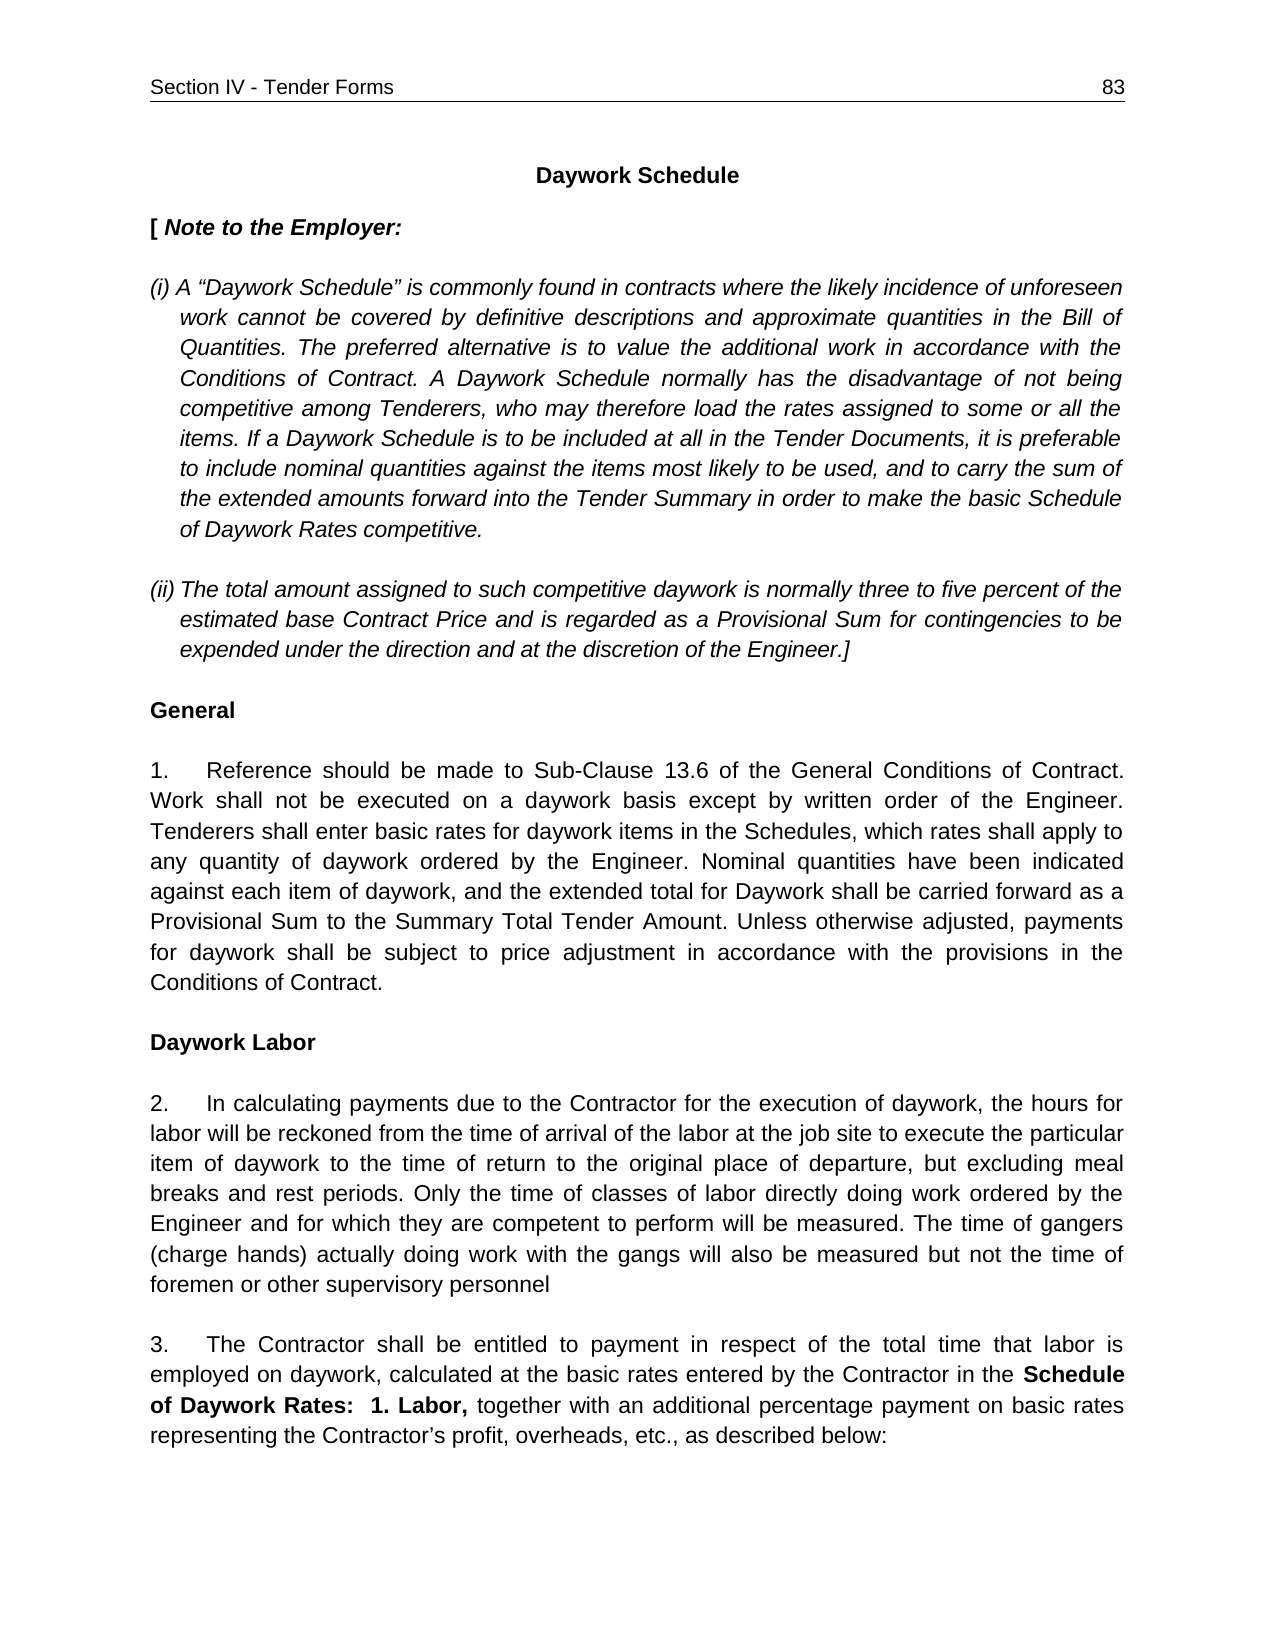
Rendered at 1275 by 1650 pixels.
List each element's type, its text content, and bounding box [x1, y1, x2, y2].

text Daywork Labor [150, 1029, 1125, 1056]
list 3. The Contractor shall be entitled to payment in respect of the total time that labor is employed on daywork, calculated at the basic rates entered by the Contractor in the Schedule of Daywork Rates: 1. Labor, together with an additional percentage payment on basic rates representing the Contractor’s profit, overheads, etc., as described below: [150, 1331, 1125, 1448]
text General [150, 697, 1125, 723]
list 1. Reference should be made to Sub-Clause 13.6 of the General Conditions of Contract. Work shall not be executed on a daywork basis except by written order of the Engineer. Tenderers shall enter basic rates for daywork items in the Schedules, which rates shall apply to any quantity of daywork ordered by the Engineer. Nominal quantities have been indicated against each item of daywork, and the extended total for Daywork shall be carried forward as a Provisional Sum to the Summary Total Tender Amount. Unless otherwise adjusted, payments for daywork shall be subject to price adjustment in accordance with the provisions in the Conditions of Contract. [150, 757, 1125, 995]
text [ Note to the Employer: [150, 213, 1125, 240]
list (i) A “Daywork Schedule” is commonly found in contracts where the likely incidence of unforeseen work cannot be covered by definitive descriptions and approximate quantities in the Bill of Quantities. The preferred alternative is to value the additional work in accordance with the Conditions of Contract. A Daywork Schedule normally has the disadvantage of not being competitive among Tenderers, who may therefore load the rates assigned to some or all the items. If a Daywork Schedule is to be included at all in the Tender Documents, it is preferable to include nominal quantities against the items most likely to be used, and to carry the sum of the extended amounts forward into the Tender Summary in order to make the basic Schedule of Daywork Rates competitive. [150, 274, 1125, 542]
list 2. In calculating payments due to the Contractor for the execution of daywork, the hours for labor will be reckoned from the time of arrival of the labor at the job site to execute the particular item of daywork to the time of return to the original place of departure, but excluding meal breaks and rest periods. Only the time of classes of labor directly doing work ordered by the Engineer and for which they are competent to perform will be measured. The time of gangers (charge hands) actually doing work with the gangs will also be measured but not the time of foremen or other supervisory personnel [150, 1089, 1125, 1297]
text Daywork Schedule [150, 162, 1125, 189]
text (ii) The total amount assigned to such competitive daywork is normally three to five percent of the estimated base Contract Price and is regarded as a Provisional Sum for contingencies to be expended under the direction and at the discretion of the Engineer.] [150, 576, 1125, 663]
